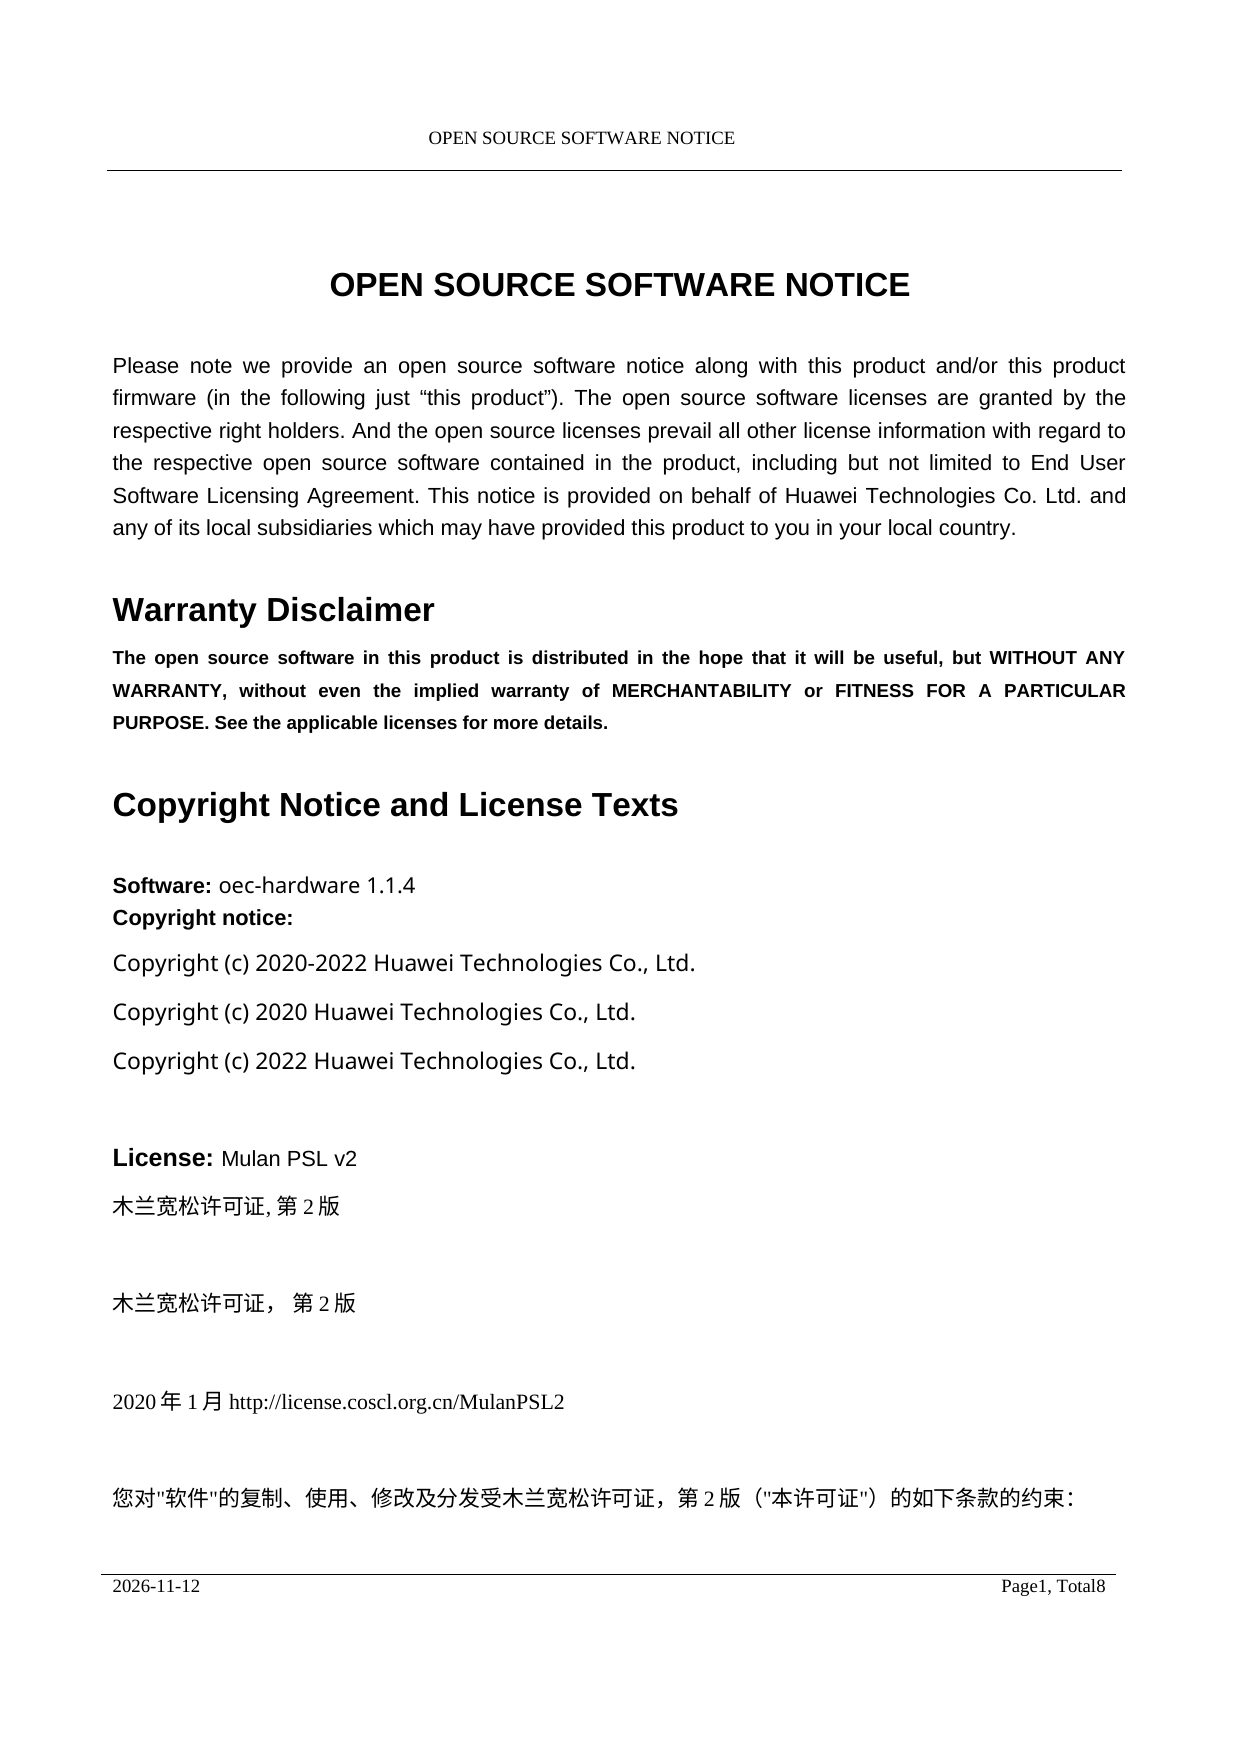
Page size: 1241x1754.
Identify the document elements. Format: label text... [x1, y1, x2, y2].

text Copyright notice: [112, 901, 1128, 934]
text The open source software in this product is distributed in the hope that it will be useful, but WITHOUT ANY WARRANTY, without even the implied warranty of MERCHANTABILITY or FITNESS FOR A PARTICULAR PURPOSE. See the applicable licenses for more details. [112, 641, 1128, 739]
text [112, 1188, 1128, 1513]
text Copyright (c) 2020-2022 Huawei Technologies Co., Ltd. Copyright (c) 2020 Huawei Technologies Co., Ltd. Copyright (c) 2022 Huawei Technologies Co., Ltd. [112, 947, 1128, 1125]
text Warranty Disclaimer [112, 576, 1128, 641]
text OPEN SOURCE SOFTWARE NOTICE [112, 251, 1128, 316]
text Please note we provide an open source software notice along with this product and/or this product firmware (in the following just “this product”). The open source software licenses are granted by the respective right holders. And the open source licenses prevail all other license information with regard to the respective open source software contained in the product, including but not limited to End User Software Licensing Agreement. This notice is provided on behalf of Huawei Technologies Co. Ltd. and any of its local subsidiaries which may have provided this product to you in your local country. [112, 349, 1128, 544]
text Software: oec-hardware 1.1.4 [112, 869, 1128, 901]
text Copyright Notice and License Texts [112, 771, 1128, 836]
text License: Mulan PSL v2 [112, 1142, 1128, 1174]
